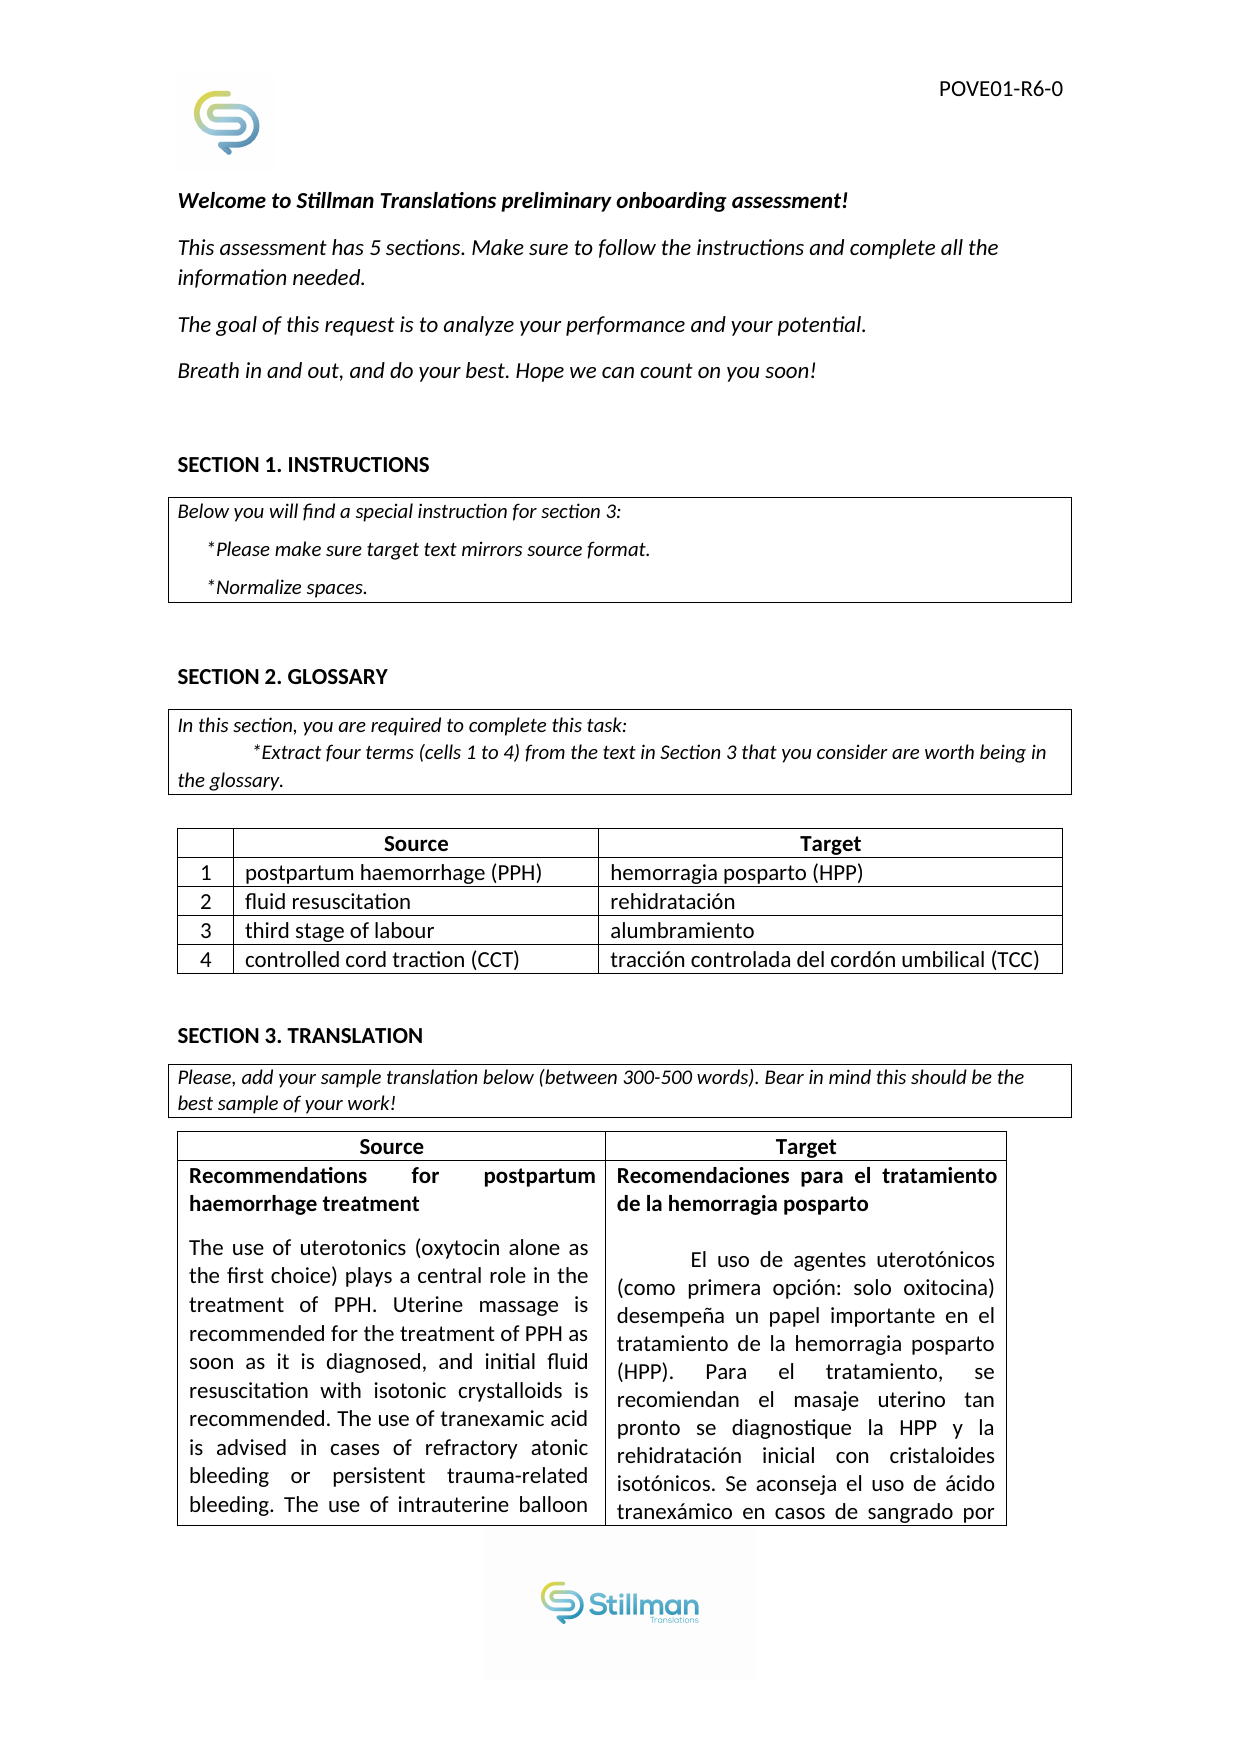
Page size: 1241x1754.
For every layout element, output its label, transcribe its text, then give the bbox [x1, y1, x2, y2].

table_cell fluid resuscitation [234, 887, 598, 915]
picture [177, 73, 276, 172]
list *Normalize spaces. [169, 573, 1071, 602]
table_header [178, 829, 233, 857]
text *Extract four terms (cells 1 to 4) from the text in Section 3 that you consider are worth being in the glossary. [169, 736, 1071, 794]
table_header Target [606, 1132, 1006, 1160]
text SECTION 3. TRANSLATION [177, 1021, 1063, 1049]
text The goal of this request is to analyze your performance and your potential. [177, 310, 1063, 338]
table_header Source [178, 1132, 605, 1160]
text This assessment has 5 sections. Make sure to follow the instructions and complete all the information needed. [177, 233, 1063, 291]
list *Please make sure target text mirrors source format. [169, 535, 1071, 562]
table_cell tracción controlada del cordón umbilical (TCC) [599, 945, 1062, 973]
text SECTION 1. INSTRUCTIONS [177, 450, 1063, 478]
table_header Source [234, 829, 598, 857]
table_header Target [599, 829, 1062, 857]
list Please, add your sample translation below (between 300-500 words). Bear in mind this should be the best sample of your work! [169, 1065, 1071, 1117]
table_cell rehidratación [599, 887, 1062, 915]
list Below you will find a special instruction for section 3: [169, 498, 1071, 524]
table_cell 3 [178, 916, 233, 944]
table_cell third stage of labour [234, 916, 598, 944]
table_cell 2 [178, 887, 233, 915]
text SECTION 2. GLOSSARY [177, 662, 1063, 690]
picture [483, 1527, 757, 1681]
text Welcome to Stillman Translations preliminary onboarding assessment! [177, 186, 1063, 214]
table_cell hemorragia posparto (HPP) [599, 858, 1062, 886]
table_cell controlled cord traction (CCT) [234, 945, 598, 973]
text Breath in and out, and do your best. Hope we can count on you soon! [177, 357, 1063, 385]
table_cell alumbramiento [599, 916, 1062, 944]
text In this section, you are required to complete this task: [169, 710, 1071, 736]
table_cell 1 [178, 858, 233, 886]
table_cell 4 [178, 945, 233, 973]
table_cell postpartum haemorrhage (PPH) [234, 858, 598, 886]
